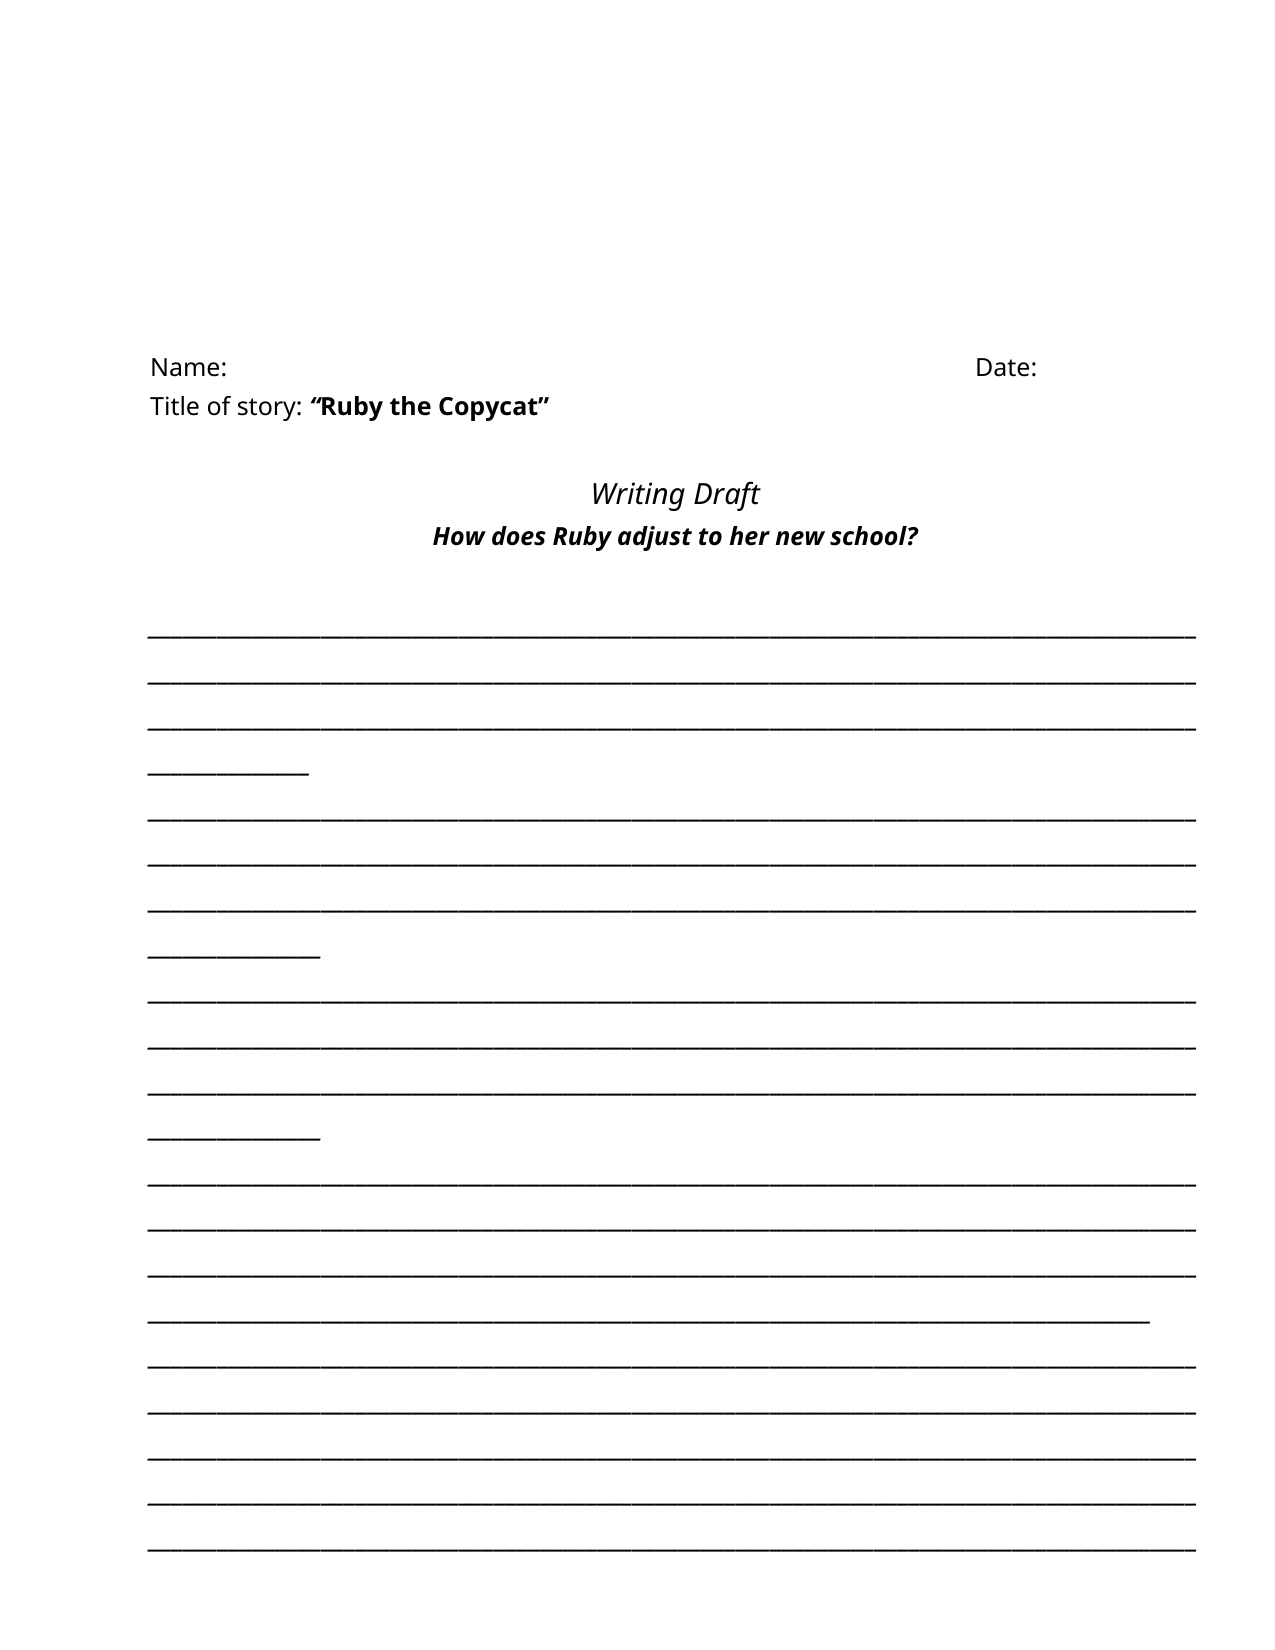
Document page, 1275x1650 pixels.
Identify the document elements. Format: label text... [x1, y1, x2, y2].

text ________________________________________________________________________________________________________________________________________________________________________________________________________________________________________________________________________________________________ [150, 968, 1200, 1145]
text Writing Draft [150, 473, 1200, 513]
text ________________________________________________________________________________________________________________________________________________________________________________________________________________________________________________________________________________________________________________________________________________________________________ [150, 1151, 1200, 1328]
text How does Ruby adjust to her new school? [150, 519, 1200, 553]
text Title of story: “Ruby the Copycat” [150, 388, 1200, 422]
text _______________________________________________________________________________________________________________________________________________________________________________________________________________________________________________________________________________________________ [150, 603, 1200, 780]
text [150, 1333, 1200, 1556]
text ________________________________________________________________________________________________________________________________________________________________________________________________________________________________________________________________________________________________ [150, 786, 1200, 963]
text Name: Date: [150, 349, 1200, 383]
